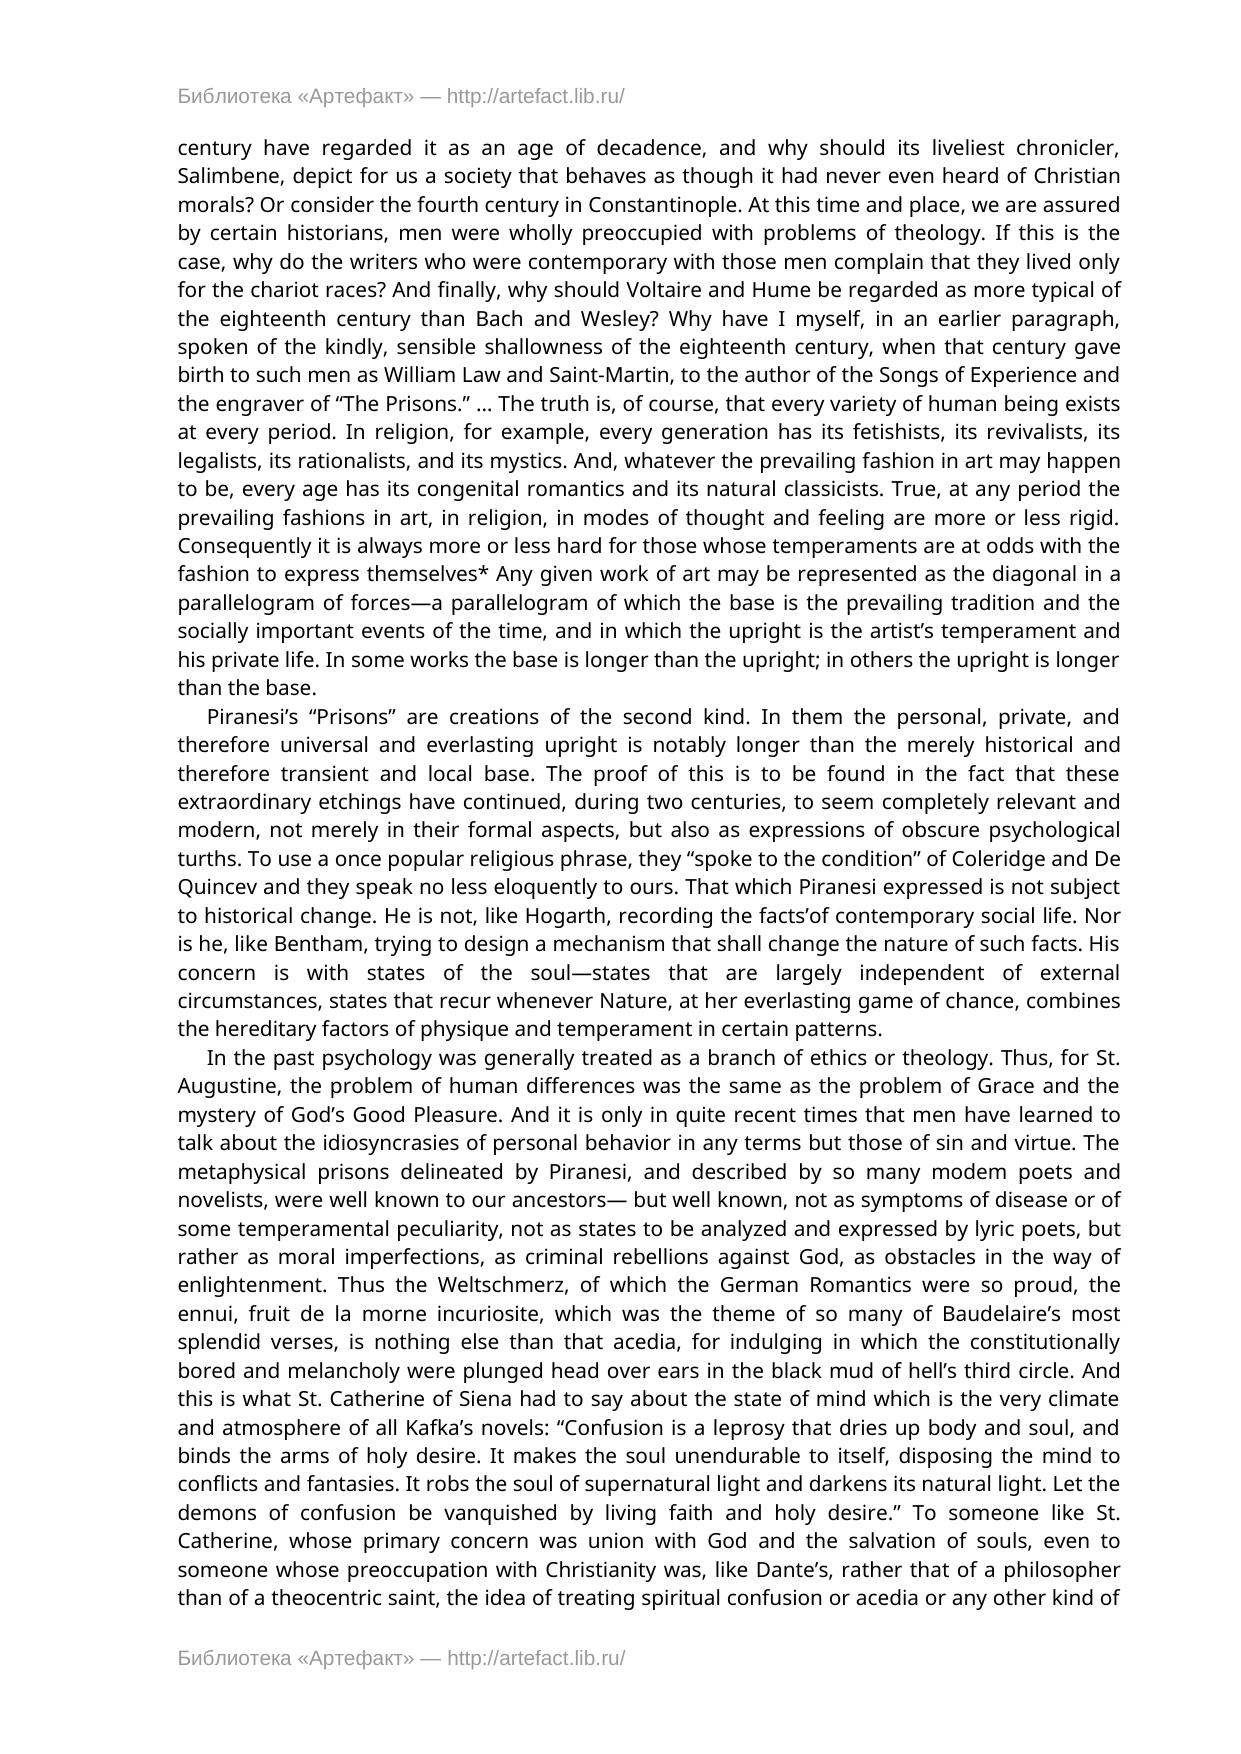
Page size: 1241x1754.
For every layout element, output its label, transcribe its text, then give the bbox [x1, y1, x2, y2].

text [177, 133, 1122, 702]
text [177, 1043, 1122, 1612]
text Piranesi’s “Prisons” are creations of the second kind. In them the personal, private, and therefore universal and everlasting upright is notably longer than the merely historical and therefore transient and local base. The proof of this is to be found in the fact that these extraordinary etchings have continued, during two centuries, to seem completely relevant and modern, not merely in their formal aspects, but also as expressions of obscure psychological turths. To use a once popular religious phrase, they “spoke to the condition” of Coleridge and De Quincev and they speak no less eloquently to ours. That which Piranesi expressed is not subject to historical change. He is not, like Hogarth, recording the facts’of contemporary social life. Nor is he, like Bentham, trying to design a mechanism that shall change the nature of such facts. His concern is with states of the soul—states that are largely independent of external circumstances, states that recur whenever Nature, at her everlasting game of chance, combines the hereditary factors of physique and temperament in certain patterns. [177, 702, 1122, 1043]
